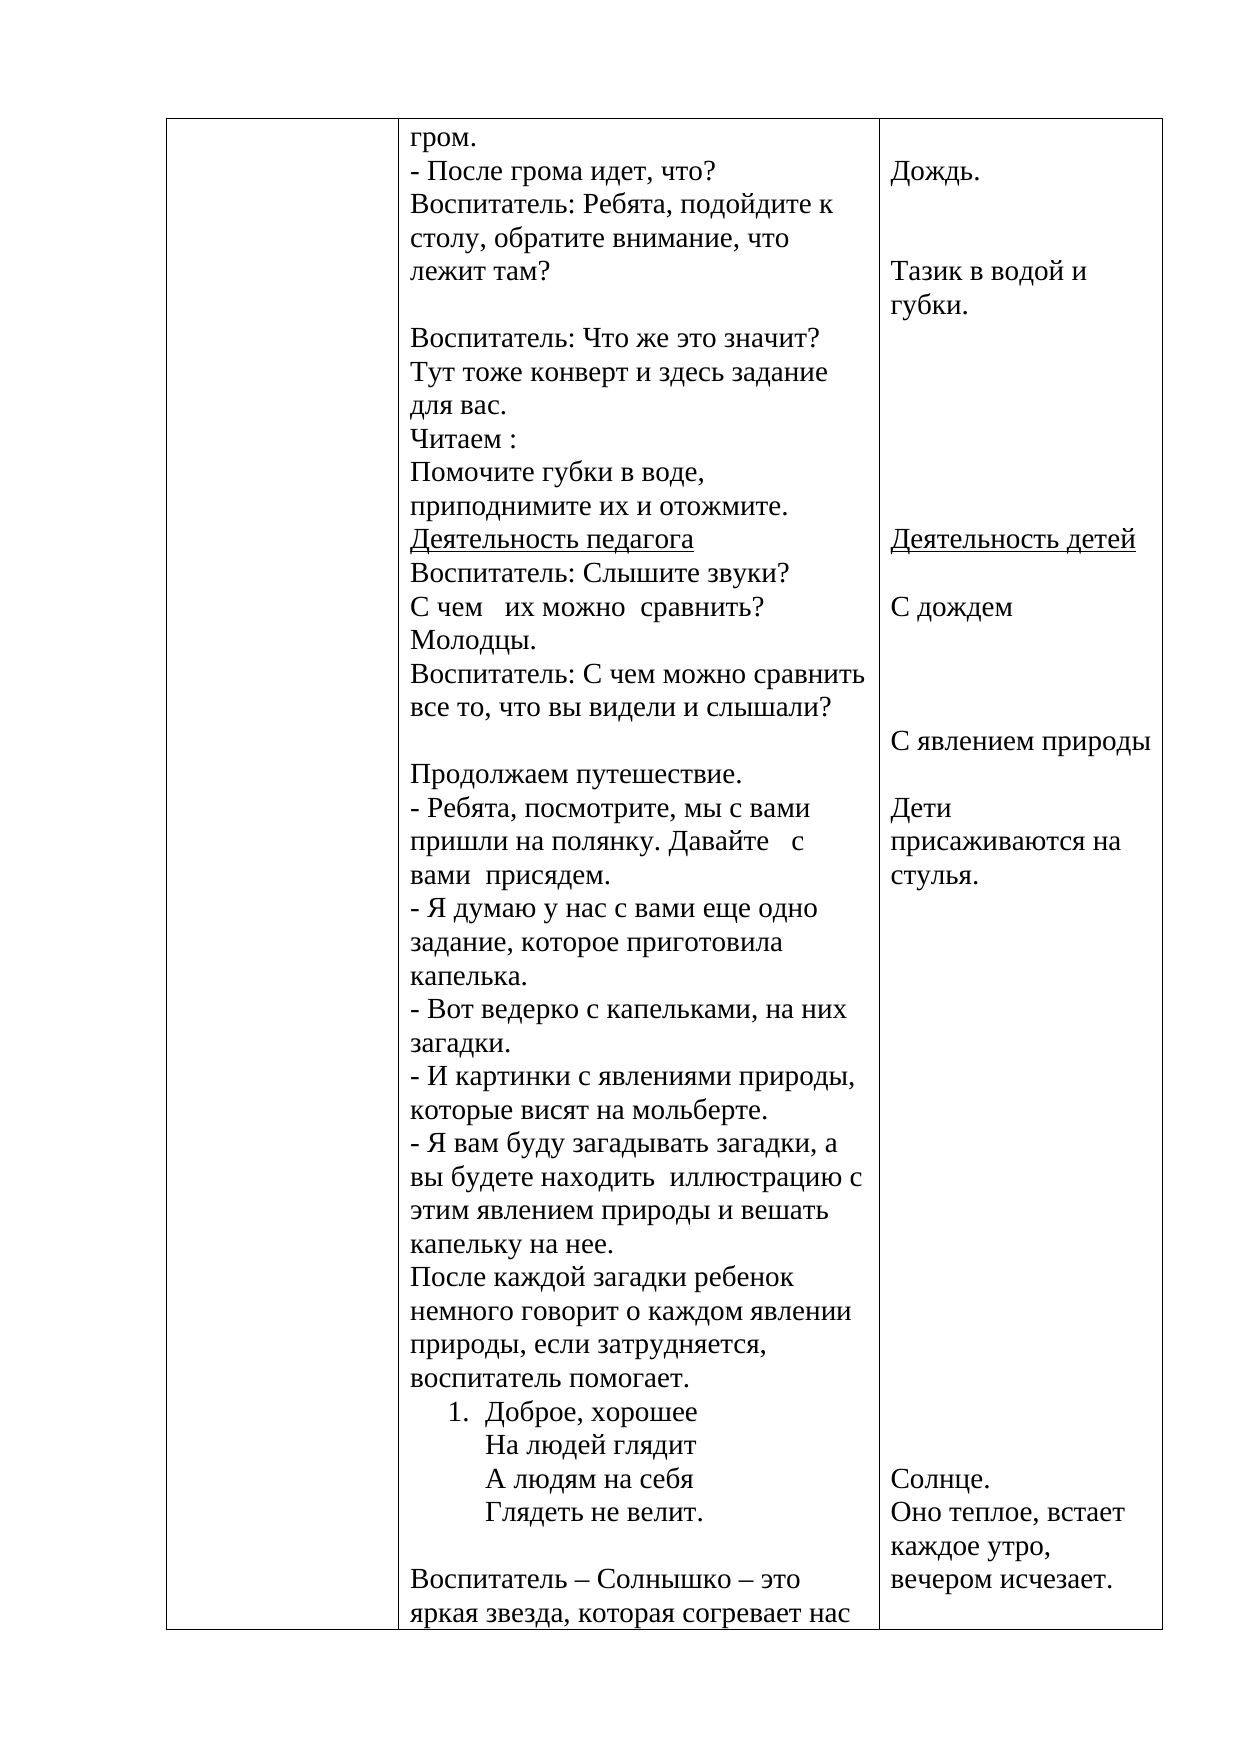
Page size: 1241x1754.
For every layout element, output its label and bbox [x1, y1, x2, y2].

table_cell [880, 119, 1162, 1628]
table_cell [399, 119, 879, 1628]
table_cell [167, 119, 398, 1628]
